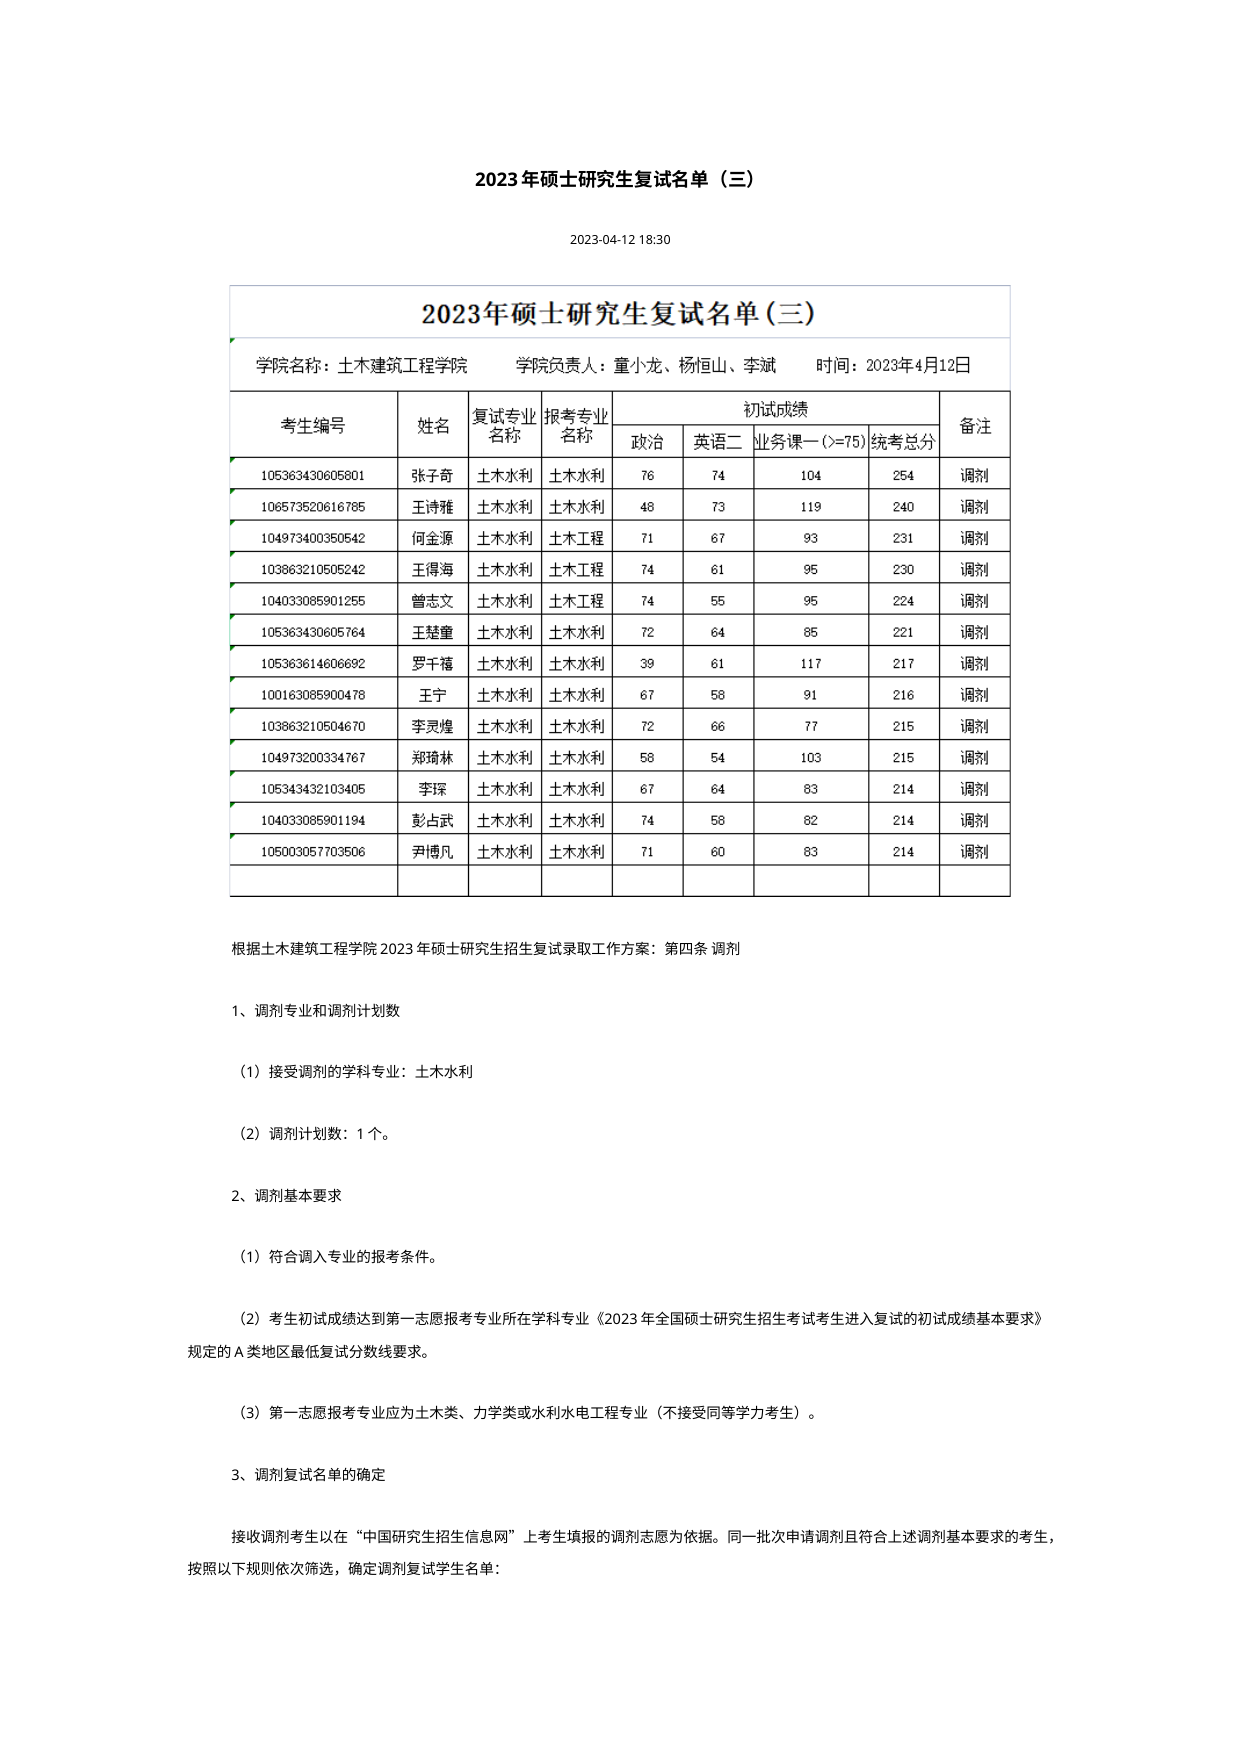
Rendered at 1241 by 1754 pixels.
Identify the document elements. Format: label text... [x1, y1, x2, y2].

picture [229, 285, 1011, 897]
text 1、调剂专业和调剂计划数 [187, 994, 1053, 1026]
text 根据土木建筑工程学院2023年硕士研究生招生复试录取工作方案：第四条 调剂 [187, 932, 1053, 964]
text 2023-04-12 18:30 [187, 224, 1053, 256]
text 3、调剂复试名单的确定 [187, 1458, 1053, 1490]
text （1）符合调入专业的报考条件。 [187, 1240, 1053, 1273]
text （3）第一志愿报考专业应为土木类、力学类或水利水电工程专业（不接受同等学力考生）。 [187, 1396, 1053, 1429]
subtitle 2023年硕士研究生复试名单（三） [187, 162, 1053, 194]
text 2、调剂基本要求 [187, 1179, 1053, 1211]
text 接收调剂考生以在“中国研究生招生信息网”上考生填报的调剂志愿为依据。同一批次申请调剂且符合上述调剂基本要求的考生，按照以下规则依次筛选，确定调剂复试学生名单： [187, 1519, 1053, 1584]
text （2）考生初试成绩达到第一志愿报考专业所在学科专业《2023年全国硕士研究生招生考试考生进入复试的初试成绩基本要求》规定的A类地区最低复试分数线要求。 [187, 1302, 1053, 1367]
text （2）调剂计划数：1个。 [187, 1117, 1053, 1149]
text （1）接受调剂的学科专业：土木水利 [187, 1055, 1053, 1088]
